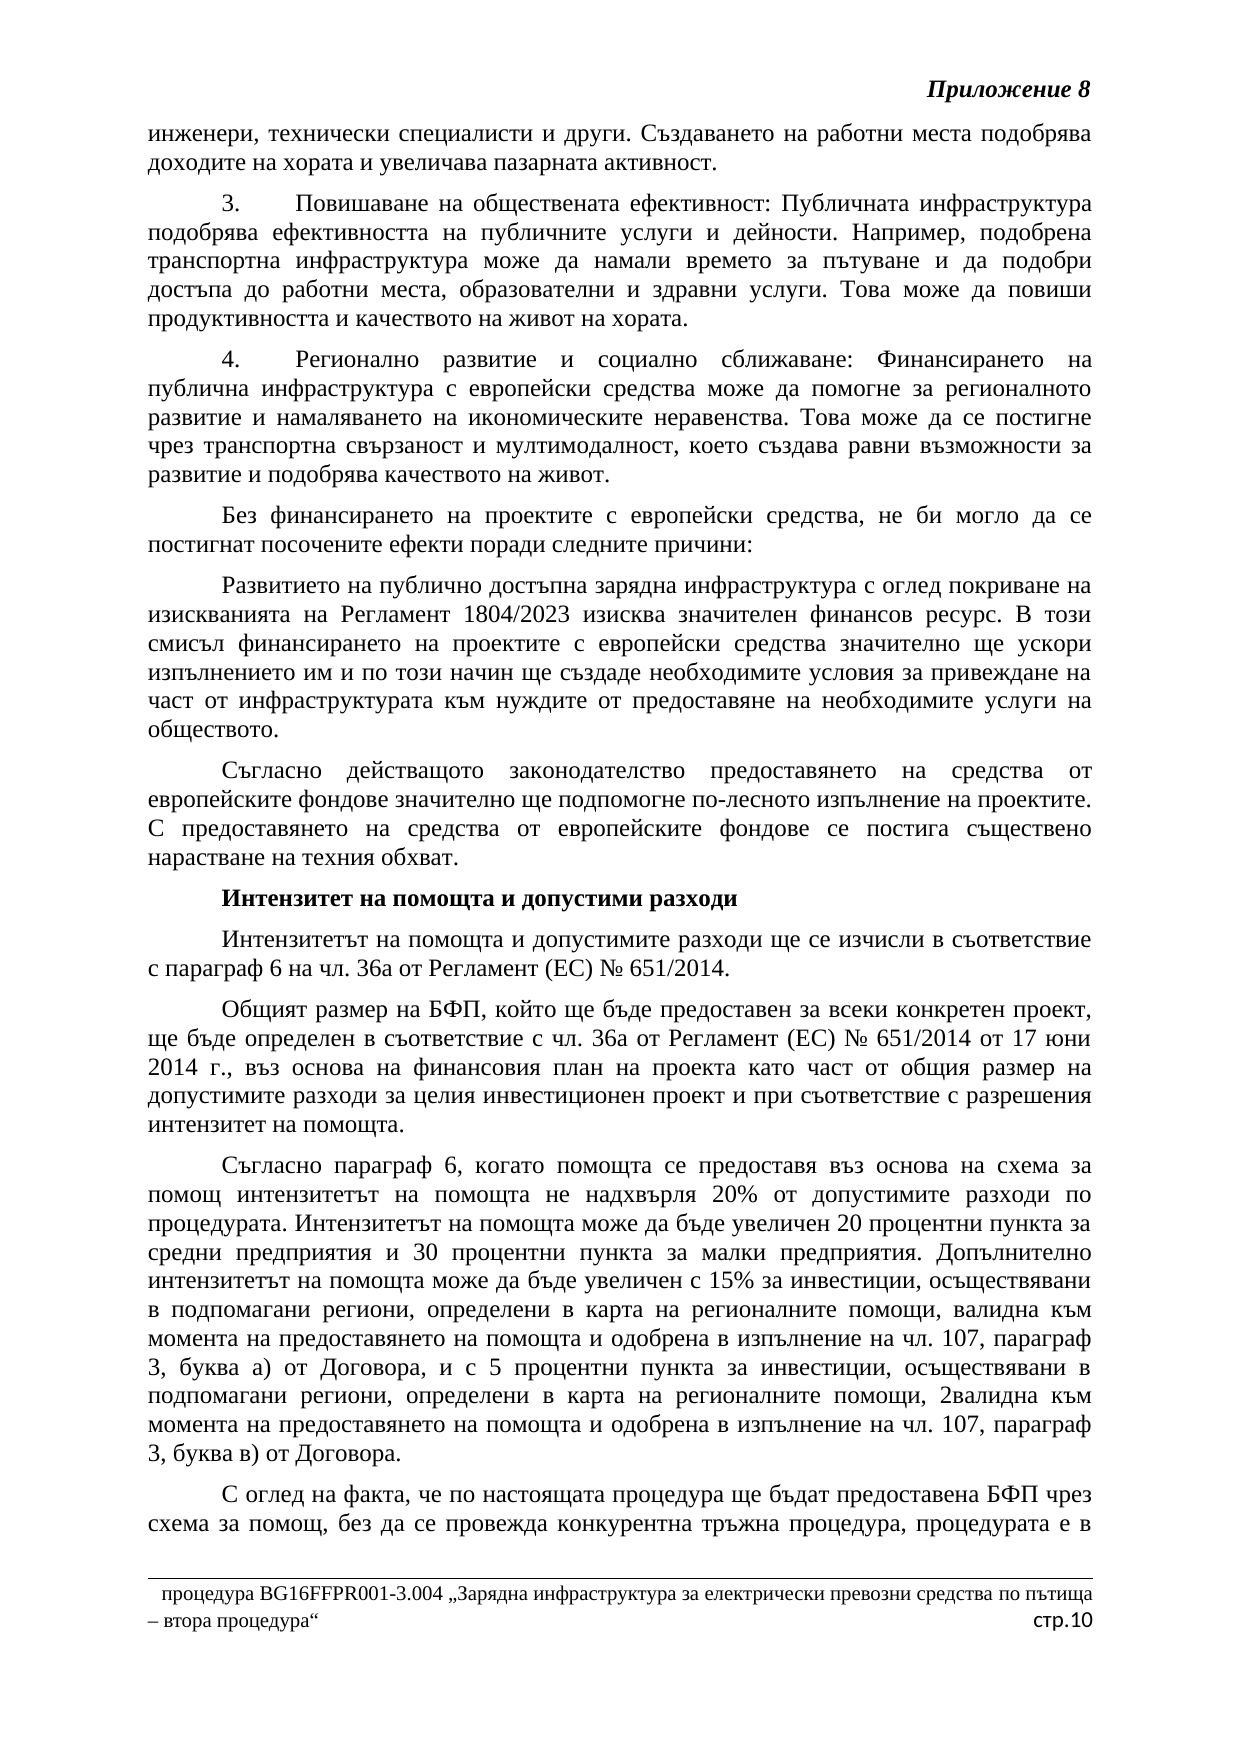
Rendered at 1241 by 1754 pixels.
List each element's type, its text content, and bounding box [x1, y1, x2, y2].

text Общият размер на БФП, който ще бъде предоставен за всеки конкретен проект, ще бъде определен в съответствие с чл. 36а от Регламент (ЕС) № 651/2014 от 17 юни 2014 г., въз основа на финансовия план на проекта като част от общия размер на допустимите разходи за целия инвестиционен проект и при съответствие с разрешения интензитет на помощта. [148, 994, 1093, 1138]
text Интензитетът на помощта и допустимите разходи ще се изчисли в съответствие с параграф 6 на чл. 36а от Регламент (ЕС) № 651/2014. [148, 924, 1093, 982]
text Съгласно действащото законодателство предоставянето на средства от европейските фондове значително ще подпомогне по-лесното изпълнение на проектите. С предоставянето на средства от европейските фондове се постига съществено нарастване на техния обхват. [148, 756, 1093, 871]
text 3. Повишаване на обществената ефективност: Публичната инфраструктура подобрява ефективността на публичните услуги и дейности. Например, подобрена транспортна инфраструктура може да намали времето за пътуване и да подобри достъпа до работни места, образователни и здравни услуги. Това може да повиши продуктивността и качеството на живот на хората. [148, 188, 1093, 332]
text Интензитет на помощта и допустими разходи [148, 883, 1093, 912]
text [148, 118, 1093, 176]
text 4. Регионално развитие и социално сближаване: Финансирането на публична инфраструктура с европейски средства може да помогне за регионалното развитие и намаляването на икономическите неравенства. Това може да се постигне чрез транспортна свързаност и мултимодалност, което създава равни възможности за развитие и подобрява качеството на живот. [148, 344, 1093, 488]
text Развитието на публично достъпна зарядна инфраструктура с оглед покриване на изискванията на Регламент 1804/2023 изисква значителен финансов ресурс. В този смисъл финансирането на проектите с европейски средства значително ще ускори изпълнението им и по този начин ще създаде необходимите условия за привеждане на част от инфраструктурата към нуждите от предоставяне на необходимите услуги на обществото. [148, 571, 1093, 743]
text Съгласно параграф 6, когато помощта се предоставя въз основа на схема за помощ интензитетът на помощта не надхвърля 20% от допустимите разходи по процедурата. Интензитетът на помощта може да бъде увеличен 20 процентни пункта за средни предприятия и 30 процентни пункта за малки предприятия. Допълнително интензитетът на помощта може да бъде увеличен с 15% за инвестиции, осъществявани в подпомагани региони, определени в карта на регионалните помощи, валидна към момента на предоставянето на помощта и одобрена в изпълнение на чл. 107, параграф 3, буква а) от Договора, и с 5 процентни пункта за инвестиции, осъществявани в подпомагани региони, определени в карта на регионалните помощи, 2валидна към момента на предоставянето на помощта и одобрена в изпълнение на чл. 107, параграф 3, буква в) от Договора. [148, 1151, 1093, 1467]
text Без финансирането на проектите с европейски средства, не би могло да се постигнат посочените ефекти поради следните причини: [148, 501, 1093, 558]
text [148, 1479, 1093, 1537]
